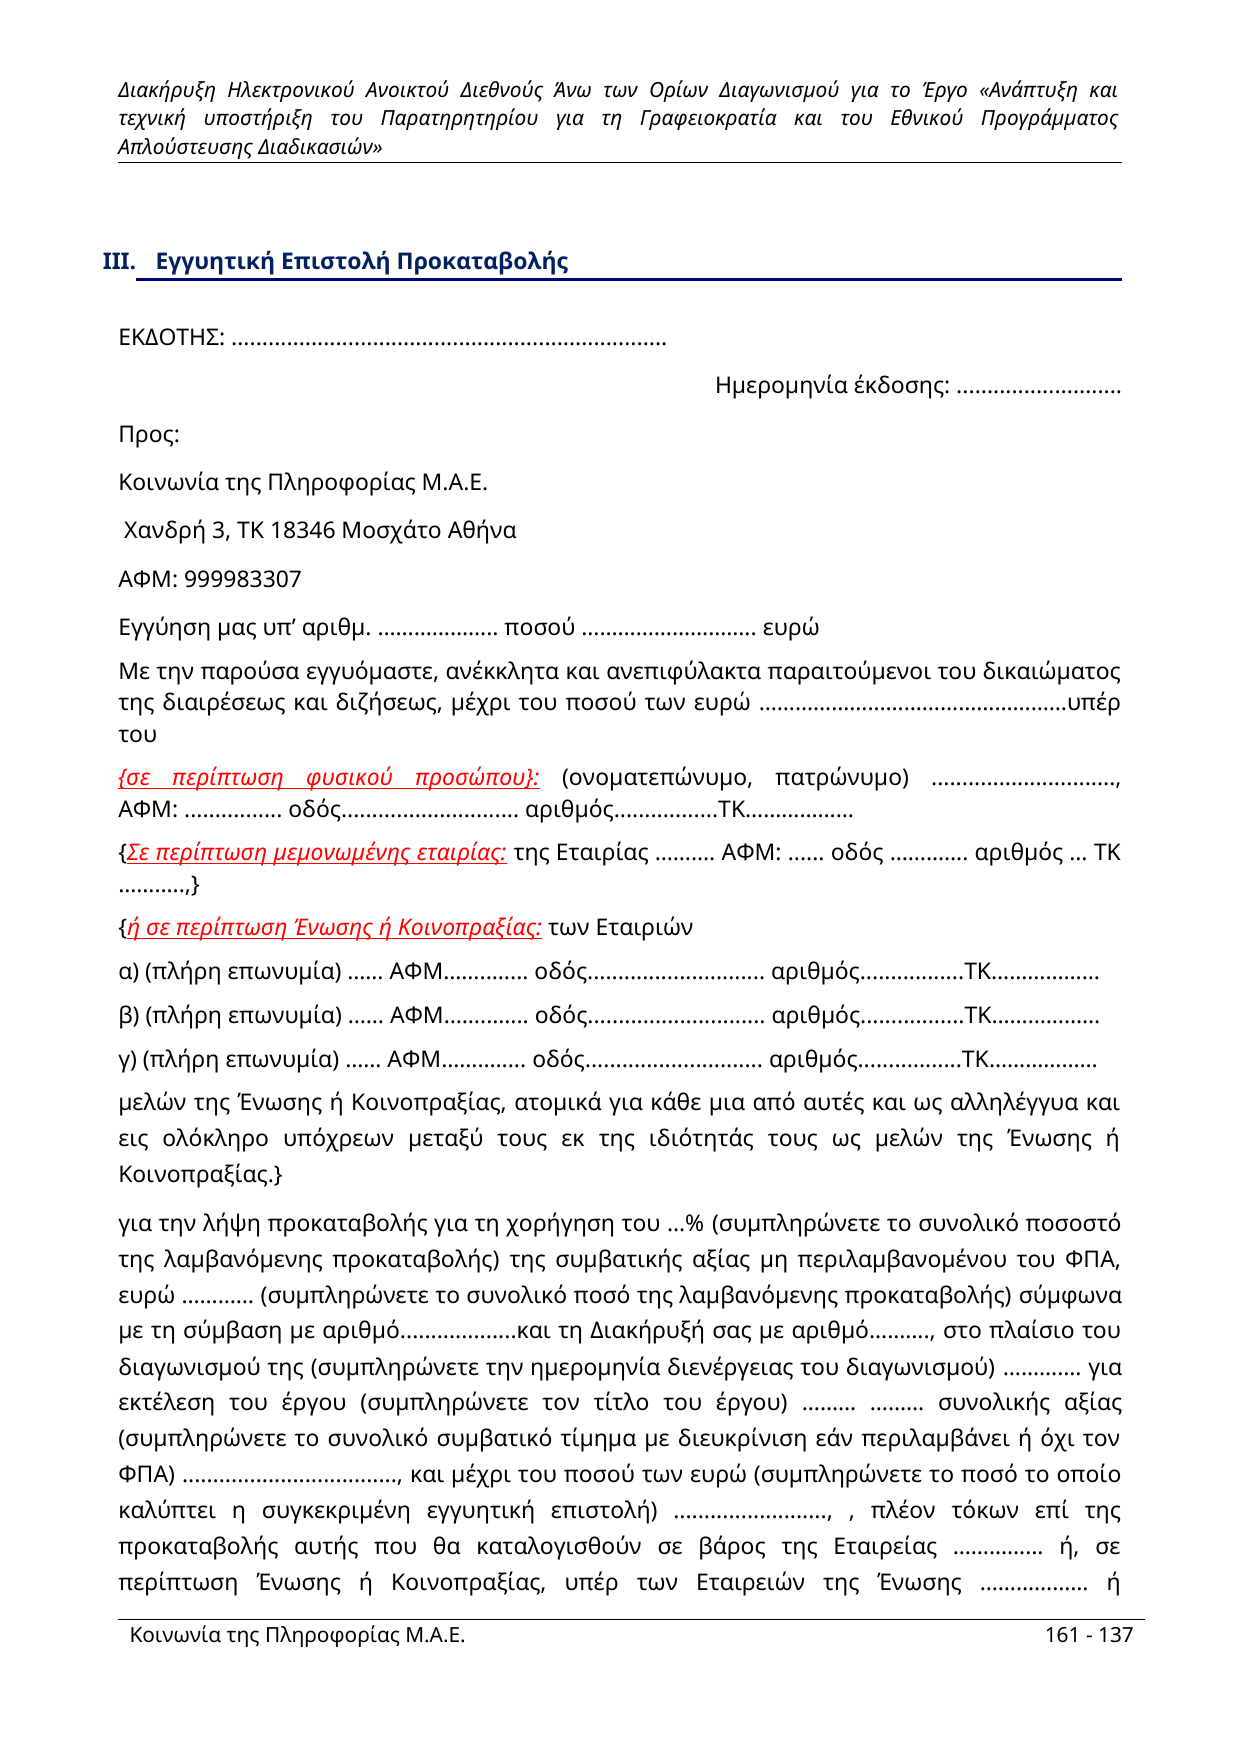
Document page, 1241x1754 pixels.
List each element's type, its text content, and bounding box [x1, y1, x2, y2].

text {σε περίπτωση φυσικού προσώπου}: (ονοματεπώνυμο, πατρώνυμο) .............................., ΑΦΜ: ................ οδός............................. αριθμός.................ΤΚ……………… [118, 761, 1122, 824]
text Χανδρή 3, ΤΚ 18346 Μοσχάτο Αθήνα [118, 514, 1122, 546]
text {ή σε περίπτωση Ένωσης ή Κοινοπραξίας: των Εταιριών [118, 911, 1122, 943]
text γ) (πλήρη επωνυμία) …… ΑΦΜ…….….... οδός............................. αριθμός.................ΤΚ……………… [118, 1043, 1122, 1074]
text Ημερομηνία έκδοσης: ........................... [118, 369, 1122, 400]
text Προς: [118, 418, 1122, 449]
text Εγγύηση μας υπ’ αριθμ. ……………….. ποσού ………………….……. ευρώ [118, 611, 1122, 643]
text μελών της Ένωσης ή Κοινοπραξίας, ατομικά για κάθε μια από αυτές και ως αλληλέγγυα και εις ολόκληρο υπόχρεων μεταξύ τους εκ της ιδιότητάς τους ως μελών της Ένωσης ή Κοινοπραξίας.} [118, 1086, 1122, 1189]
text ΕΚΔΟΤΗΣ: ....................................................................... [118, 321, 1122, 352]
text Με την παρούσα εγγυόμαστε, ανέκκλητα και ανεπιφύλακτα παραιτούμενοι του δικαιώματος της διαιρέσεως και διζήσεως, μέχρι του ποσού των ευρώ ……………………………………………υπέρ του [118, 655, 1122, 749]
text α) (πλήρη επωνυμία) …… ΑΦΜ…….….... οδός............................. αριθμός.................ΤΚ……………… [118, 955, 1122, 986]
text Κοινωνία της Πληροφορίας Μ.Α.Ε. [118, 466, 1122, 497]
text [118, 1207, 1122, 1597]
subtitle Εγγυητική Επιστολή Προκαταβολής [136, 245, 1122, 278]
text ΑΦΜ: 999983307 [118, 563, 1122, 594]
text β) (πλήρη επωνυμία) …… ΑΦΜ…….….... οδός............................. αριθμός.................ΤΚ……………… [118, 999, 1122, 1030]
text {Σε περίπτωση μεμονωμένης εταιρίας: της Εταιρίας ………. ΑΦΜ: ...... οδός …………. αριθμός … ΤΚ ………..,} [118, 836, 1122, 899]
